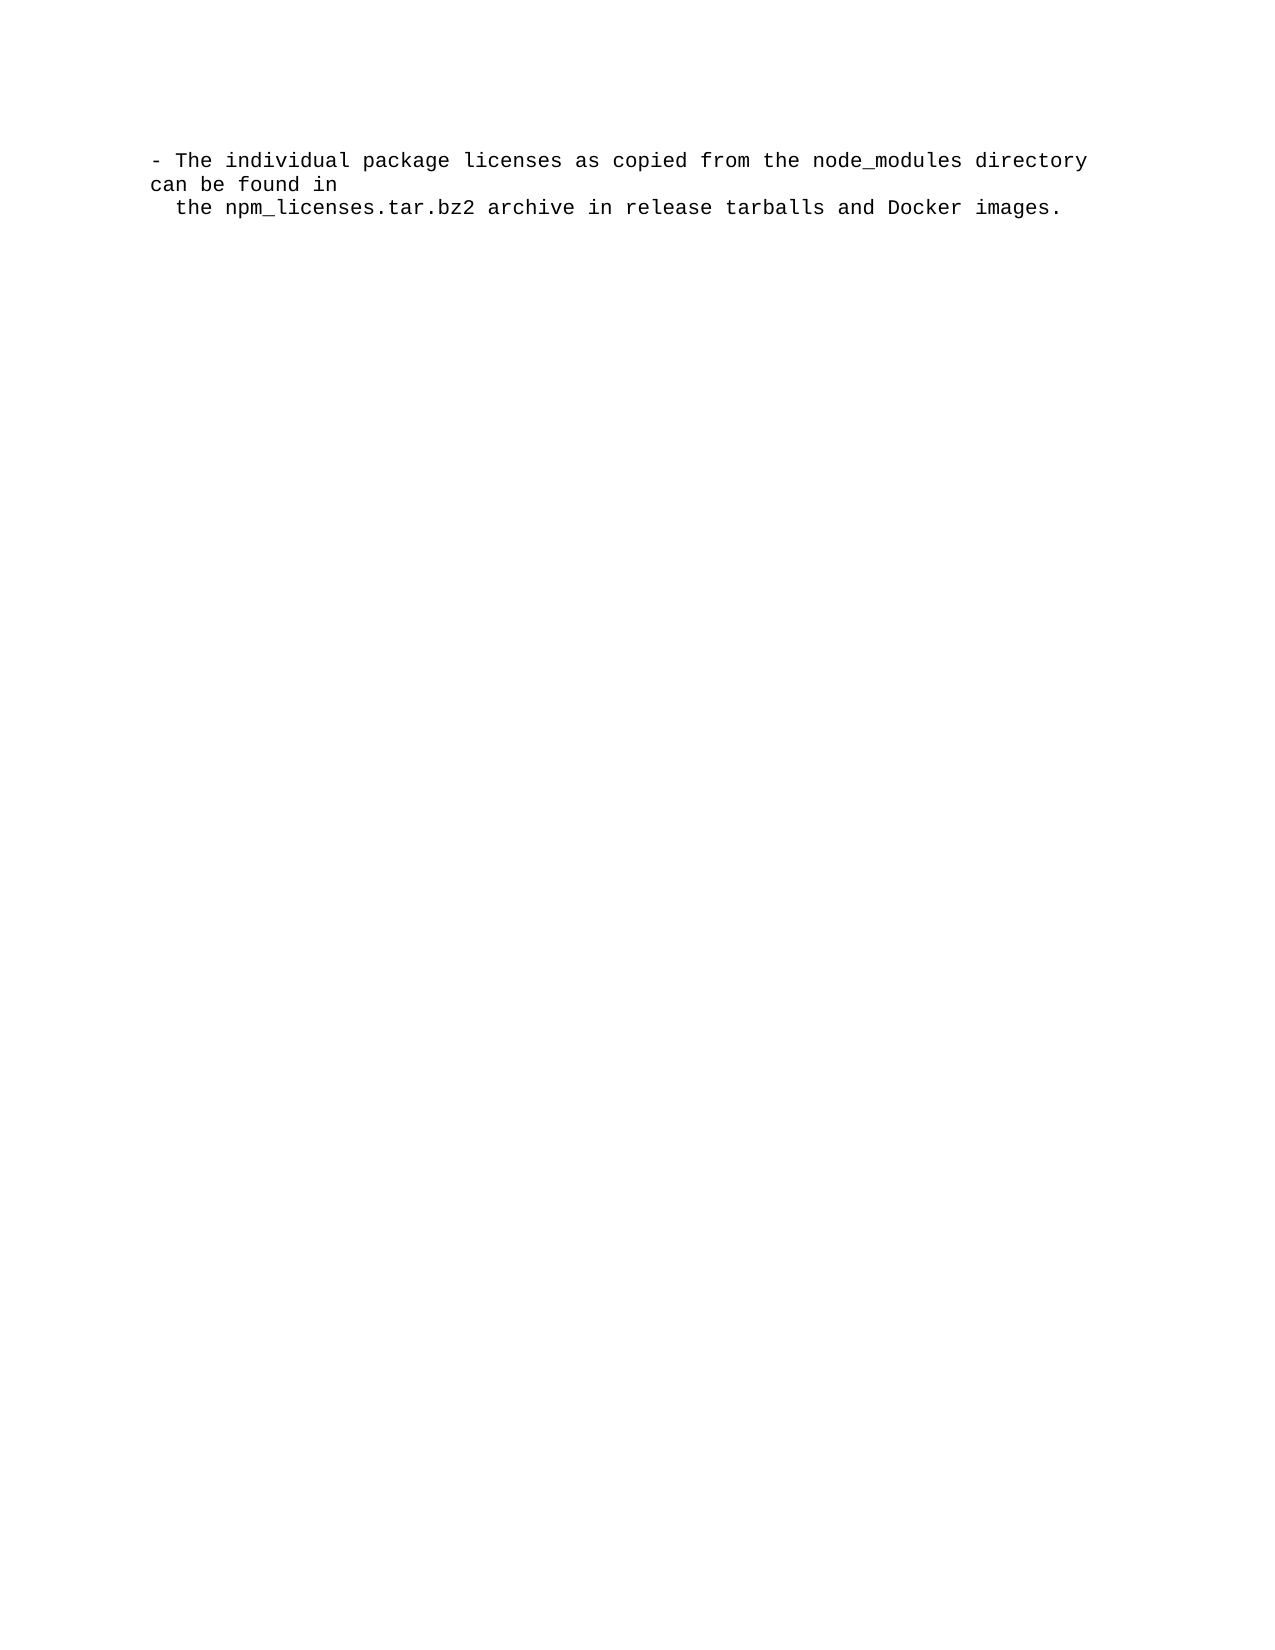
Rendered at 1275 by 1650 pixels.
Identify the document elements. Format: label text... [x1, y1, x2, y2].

text - The individual package licenses as copied from the node_modules directory can be found in [150, 150, 1125, 197]
text the npm_licenses.tar.bz2 archive in release tarballs and Docker images. [150, 197, 1125, 221]
